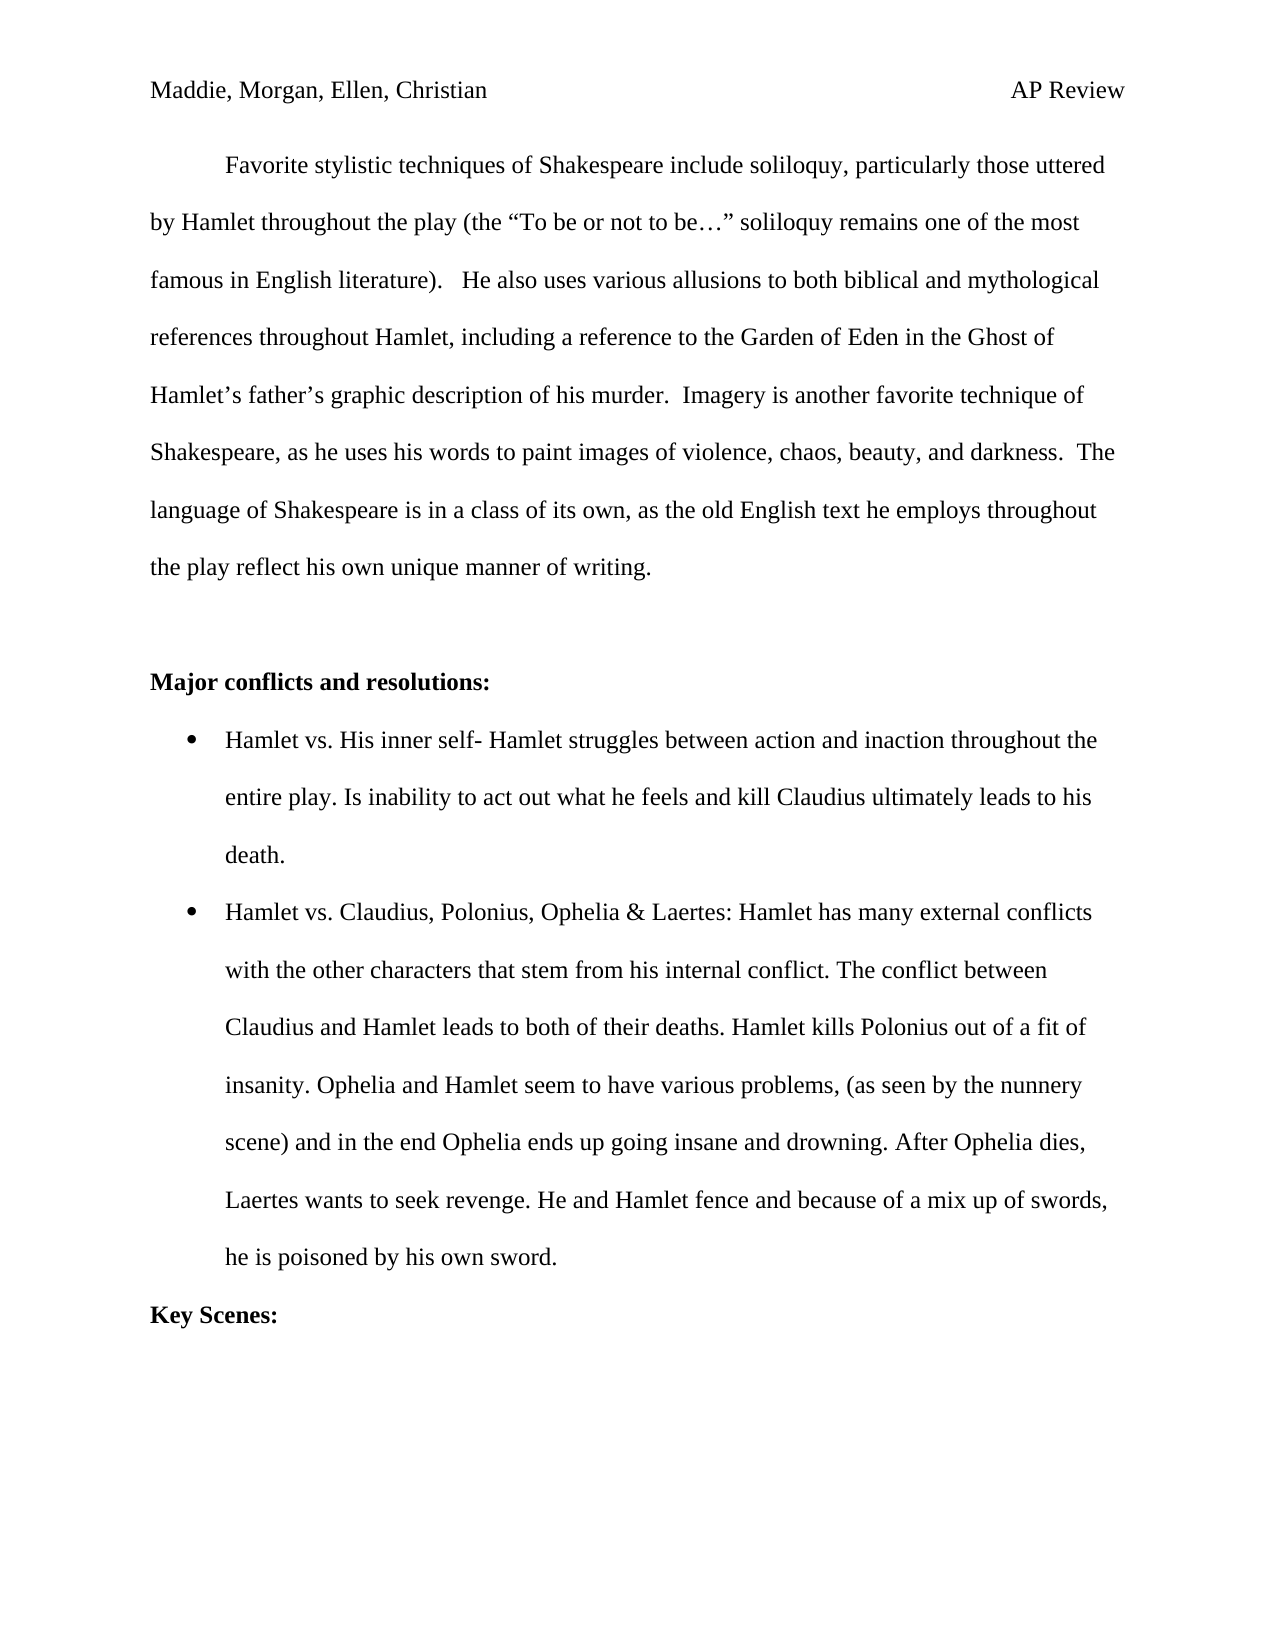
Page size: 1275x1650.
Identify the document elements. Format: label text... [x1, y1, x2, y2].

text Favorite stylistic techniques of Shakespeare include soliloquy, particularly those uttered by Hamlet throughout the play (the “To be or not to be…” soliloquy remains one of the most famous in English literature). He also uses various allusions to both biblical and mythological references throughout Hamlet, including a reference to the Garden of Eden in the Ghost of Hamlet’s father’s graphic description of his murder. Imagery is another favorite technique of Shakespeare, as he uses his words to paint images of violence, chaos, beauty, and darkness. The language of Shakespeare is in a class of its own, as the old English text he employs throughout the play reflect his own unique manner of writing. [150, 150, 1125, 581]
text Key Scenes: [150, 1300, 1125, 1329]
text Major conflicts and resolutions: [150, 667, 1125, 696]
list Hamlet vs. His inner self- Hamlet struggles between action and inaction throughout the entire play. Is inability to act out what he feels and kill Claudius ultimately leads to his death. [187, 725, 1125, 869]
list Hamlet vs. Claudius, Polonius, Ophelia & Laertes: Hamlet has many external conflicts with the other characters that stem from his internal conflict. The conflict between Claudius and Hamlet leads to both of their deaths. Hamlet kills Polonius out of a fit of insanity. Ophelia and Hamlet seem to have various problems, (as seen by the nunnery scene) and in the end Ophelia ends up going insane and drowning. After Ophelia dies, Laertes wants to seek revenge. He and Hamlet fence and because of a mix up of swords, he is poisoned by his own sword. [187, 897, 1125, 1271]
